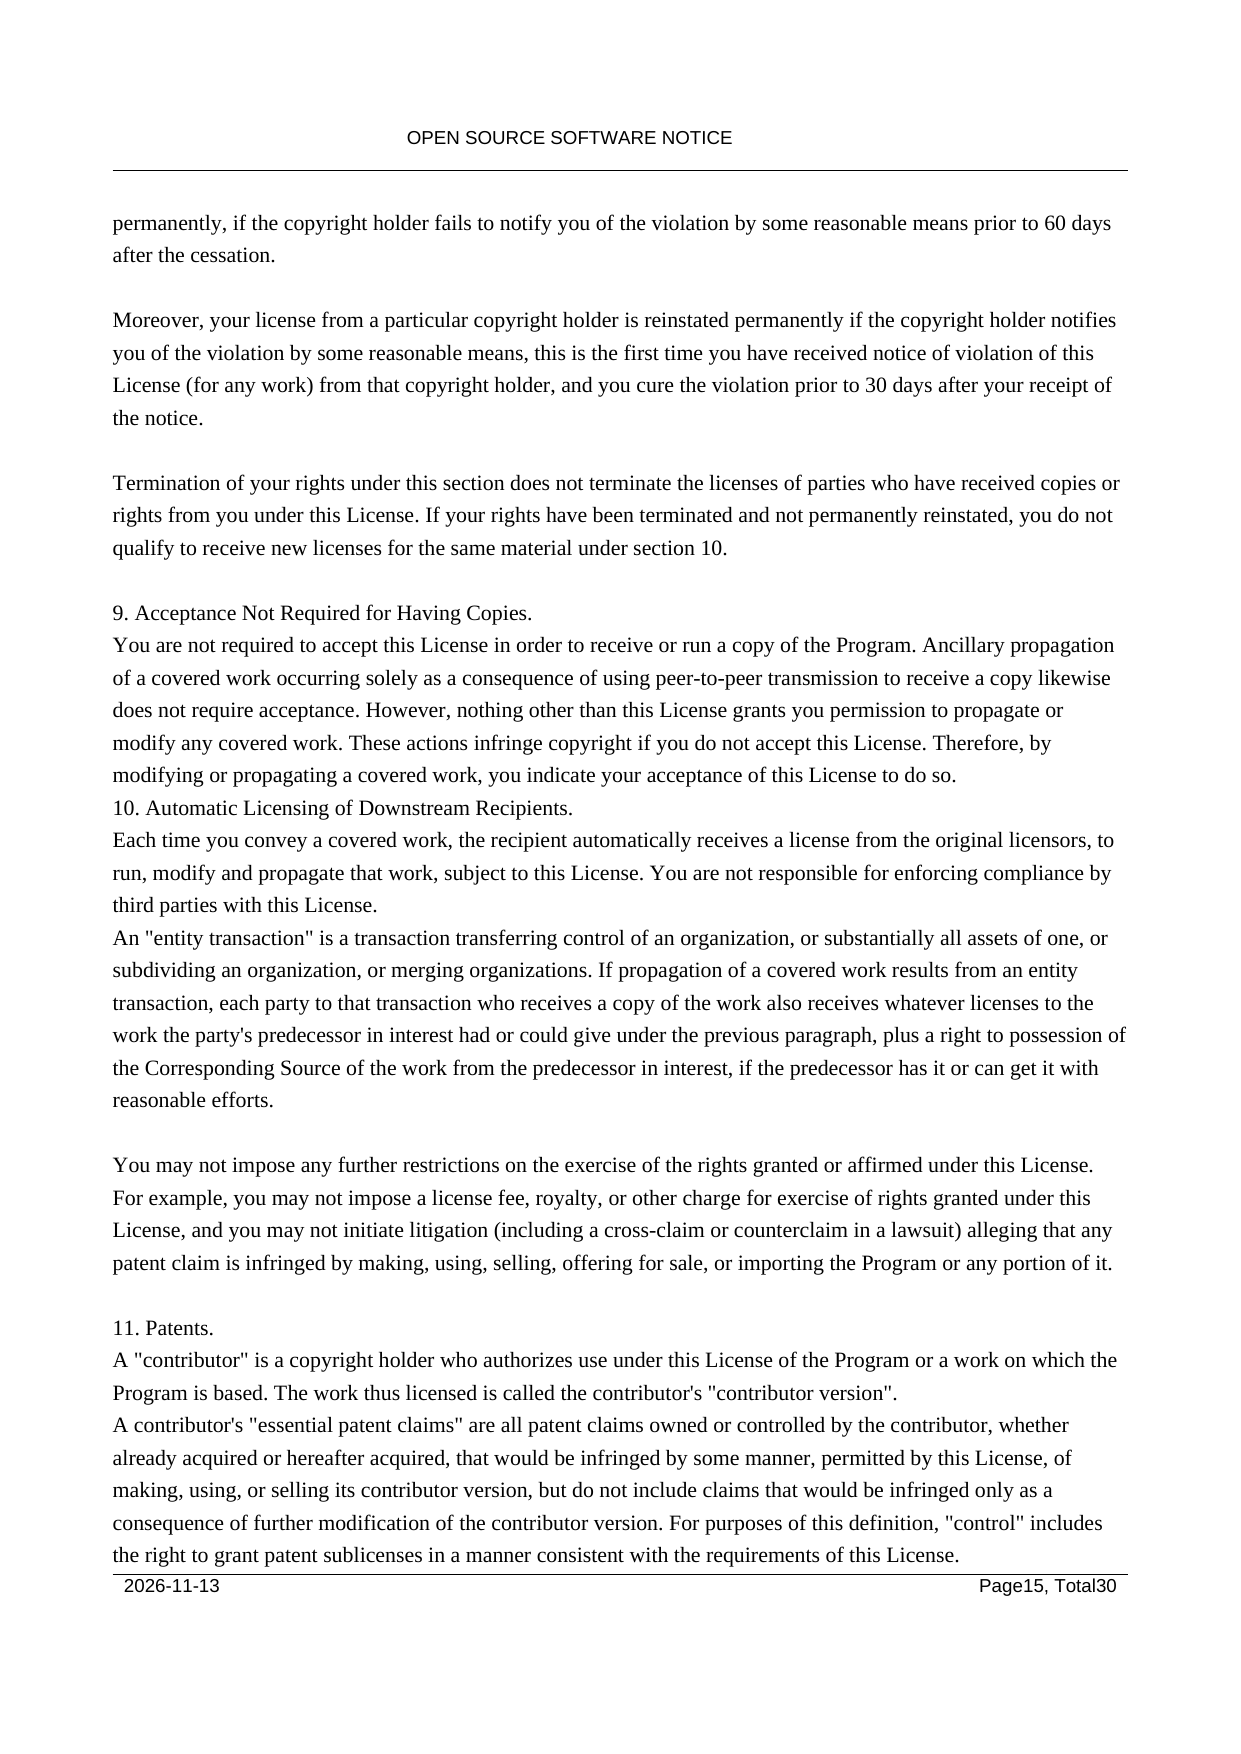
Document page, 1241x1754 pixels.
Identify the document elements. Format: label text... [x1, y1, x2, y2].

text Termination of your rights under this section does not terminate the licenses of parties who have received copies or rights from you under this License. If your rights have been terminated and not permanently reinstated, you do not qualify to receive new licenses for the same material under section 10. [112, 466, 1128, 564]
text A contributor's "essential patent claims" are all patent claims owned or controlled by the contributor, whether already acquired or hereafter acquired, that would be infringed by some manner, permitted by this License, of making, using, or selling its contributor version, but do not include claims that would be infringed only as a consequence of further modification of the contributor version. For purposes of this definition, "control" includes the right to grant patent sublicenses in a manner consistent with the requirements of this License. [112, 1409, 1128, 1571]
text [112, 206, 1128, 271]
text An "entity transaction" is a transaction transferring control of an organization, or substantially all assets of one, or subdividing an organization, or merging organizations. If propagation of a covered work results from an entity transaction, each party to that transaction who receives a copy of the work also receives whatever licenses to the work the party's predecessor in interest had or could give under the previous paragraph, plus a right to possession of the Corresponding Source of the work from the predecessor in interest, if the predecessor has it or can get it with reasonable efforts. [112, 921, 1128, 1116]
text Moreover, your license from a particular copyright holder is reinstated permanently if the copyright holder notifies you of the violation by some reasonable means, this is the first time you have received notice of violation of this License (for any work) from that copyright holder, and you cure the violation prior to 30 days after your receipt of the notice. [112, 304, 1128, 434]
text A "contributor" is a copyright holder who authorizes use under this License of the Program or a work on which the Program is based. The work thus licensed is called the contributor's "contributor version". [112, 1344, 1128, 1409]
text 11. Patents. [112, 1311, 1128, 1344]
text Each time you convey a covered work, the recipient automatically receives a license from the original licensors, to run, modify and propagate that work, subject to this License. You are not responsible for enforcing compliance by third parties with this License. [112, 824, 1128, 921]
text You are not required to accept this License in order to receive or run a copy of the Program. Ancillary propagation of a covered work occurring solely as a consequence of using peer-to-peer transmission to receive a copy likewise does not require acceptance. However, nothing other than this License grants you permission to propagate or modify any covered work. These actions infringe copyright if you do not accept this License. Therefore, by modifying or propagating a covered work, you indicate your acceptance of this License to do so. [112, 629, 1128, 791]
text 9. Acceptance Not Required for Having Copies. [112, 596, 1128, 629]
text 10. Automatic Licensing of Downstream Recipients. [112, 791, 1128, 824]
text You may not impose any further restrictions on the exercise of the rights granted or affirmed under this License. For example, you may not impose a license fee, royalty, or other charge for exercise of rights granted under this License, and you may not initiate litigation (including a cross-claim or counterclaim in a lawsuit) alleging that any patent claim is infringed by making, using, selling, offering for sale, or importing the Program or any portion of it. [112, 1149, 1128, 1279]
